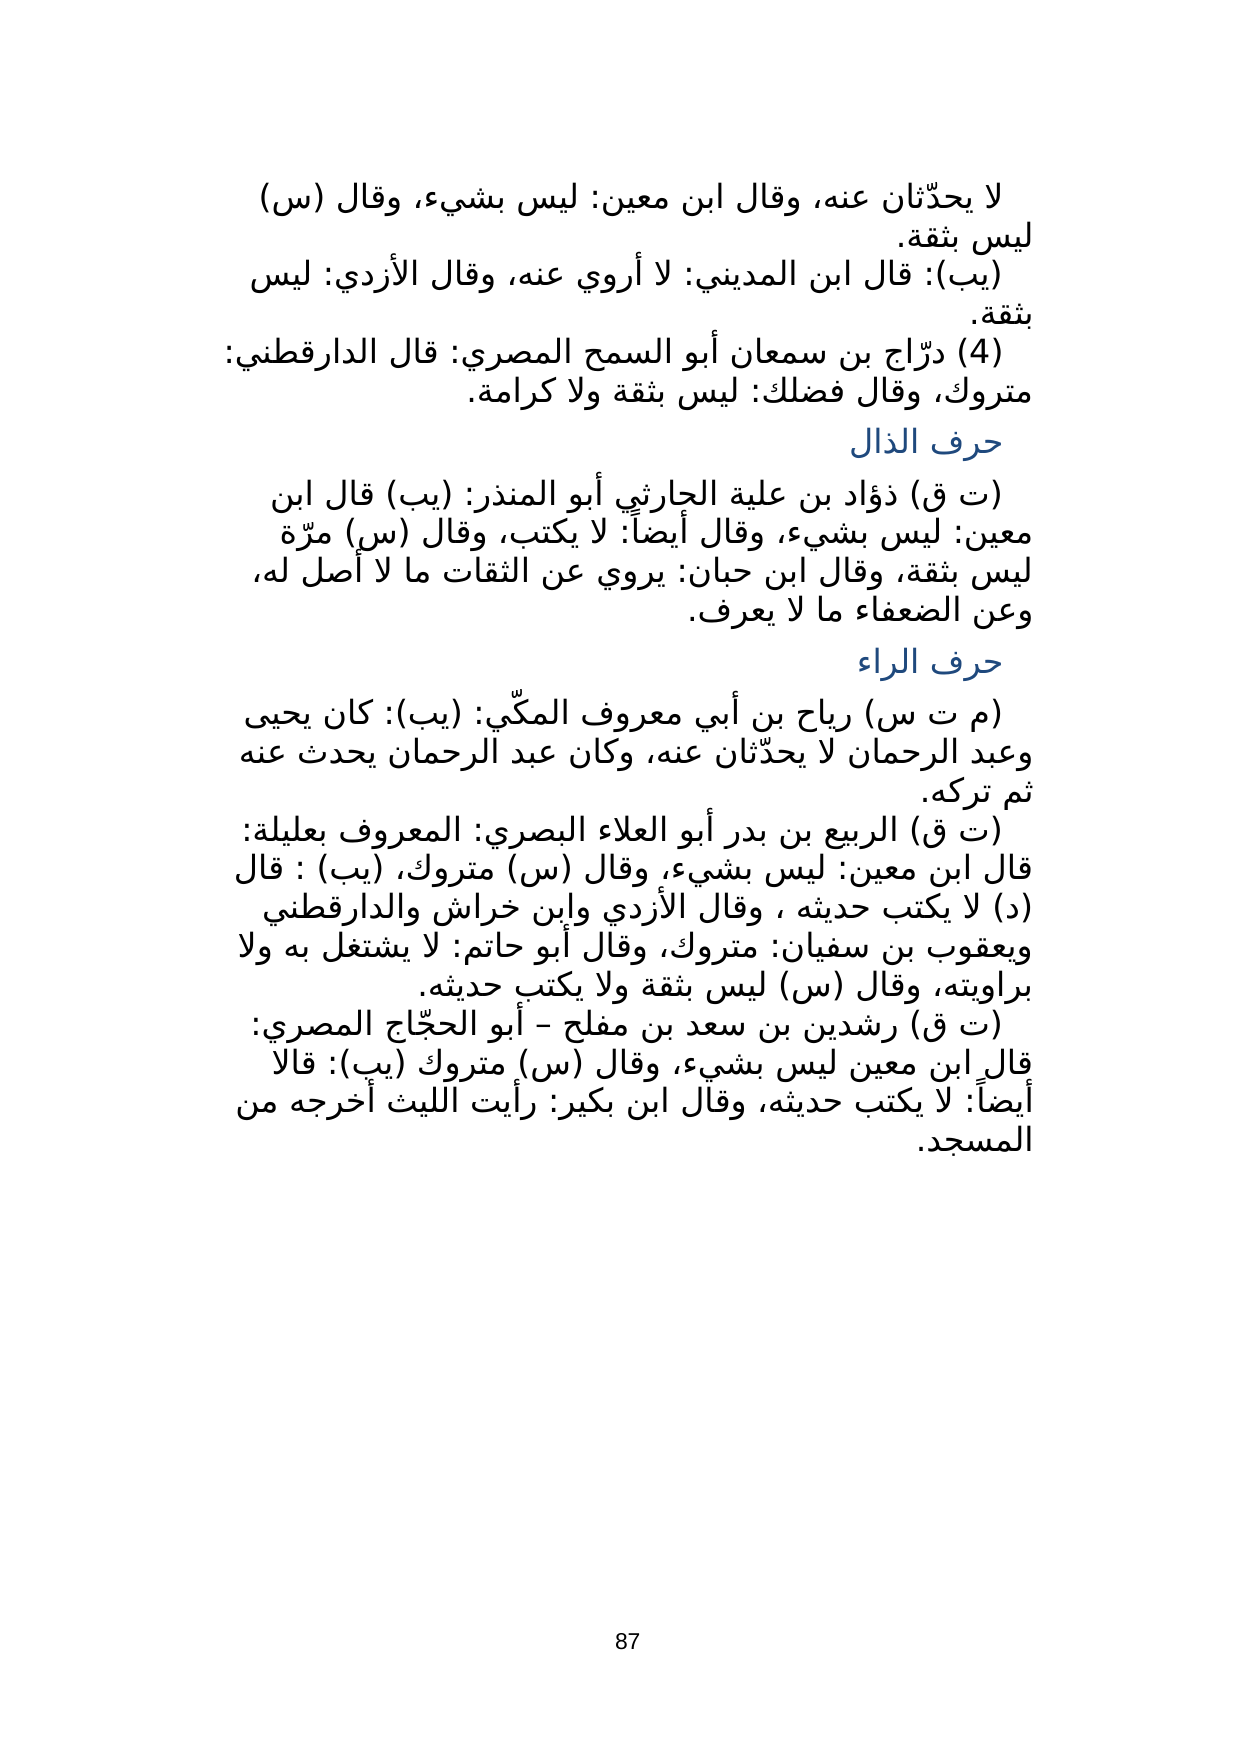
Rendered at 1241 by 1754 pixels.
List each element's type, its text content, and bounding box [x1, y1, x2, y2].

text (م ت س) رياح بن أبي معروف المكّي: (يب): كان يحيى وعبد الرحمان لا يحدّثان عنه، وكان عبد الرحمان يحدث عنه ثم تركه. [222, 693, 1033, 810]
subtitle حرف الذال [222, 423, 1033, 462]
text (4) درّاج بن سمعان أبو السمح المصري: قال الدارقطني: متروك، وقال فضلك: ليس بثقة ولا كرامة. [222, 333, 1033, 410]
text (ت ق) ذؤاد بن علية الحارثي أبو المنذر: (يب) قال ابن معين: ليس بشيء، وقال أيضاً: لا يكتب، وقال (س) مرّة ليس بثقة، وقال ابن حبان: يروي عن الثقات ما لا أصل له، وعن الضعفاء ما لا يعرف. [222, 474, 1033, 629]
subtitle حرف الراء [222, 642, 1033, 681]
text (ت ق) رشدين بن سعد بن مفلح – أبو الحجّاج المصري: قال ابن معين ليس بشيء، وقال (س) متروك (يب): قالا أيضاً: لا يكتب حديثه، وقال ابن بكير: رأيت الليث أخرجه من المسجد. [222, 1004, 1033, 1160]
text (ت ق) الربيع بن بدر أبو العلاء البصري: المعروف بعليلة: قال ابن معين: ليس بشيء، وقال (س) متروك، (يب) : قال (د) لا يكتب حديثه ، وقال الأزدي وابن خراش والدارقطني ويعقوب بن سفيان: متروك، وقال أبو حاتم: لا يشتغل به ولا براويته، وقال (س) ليس بثقة ولا يكتب حديثه. [222, 810, 1033, 1004]
text لا يحدّثان عنه، وقال ابن معين: ليس بشيء، وقال (س) ليس بثقة. [222, 177, 1033, 255]
text (يب): قال ابن المديني: لا أروي عنه، وقال الأزدي: ليس بثقة. [222, 255, 1033, 333]
